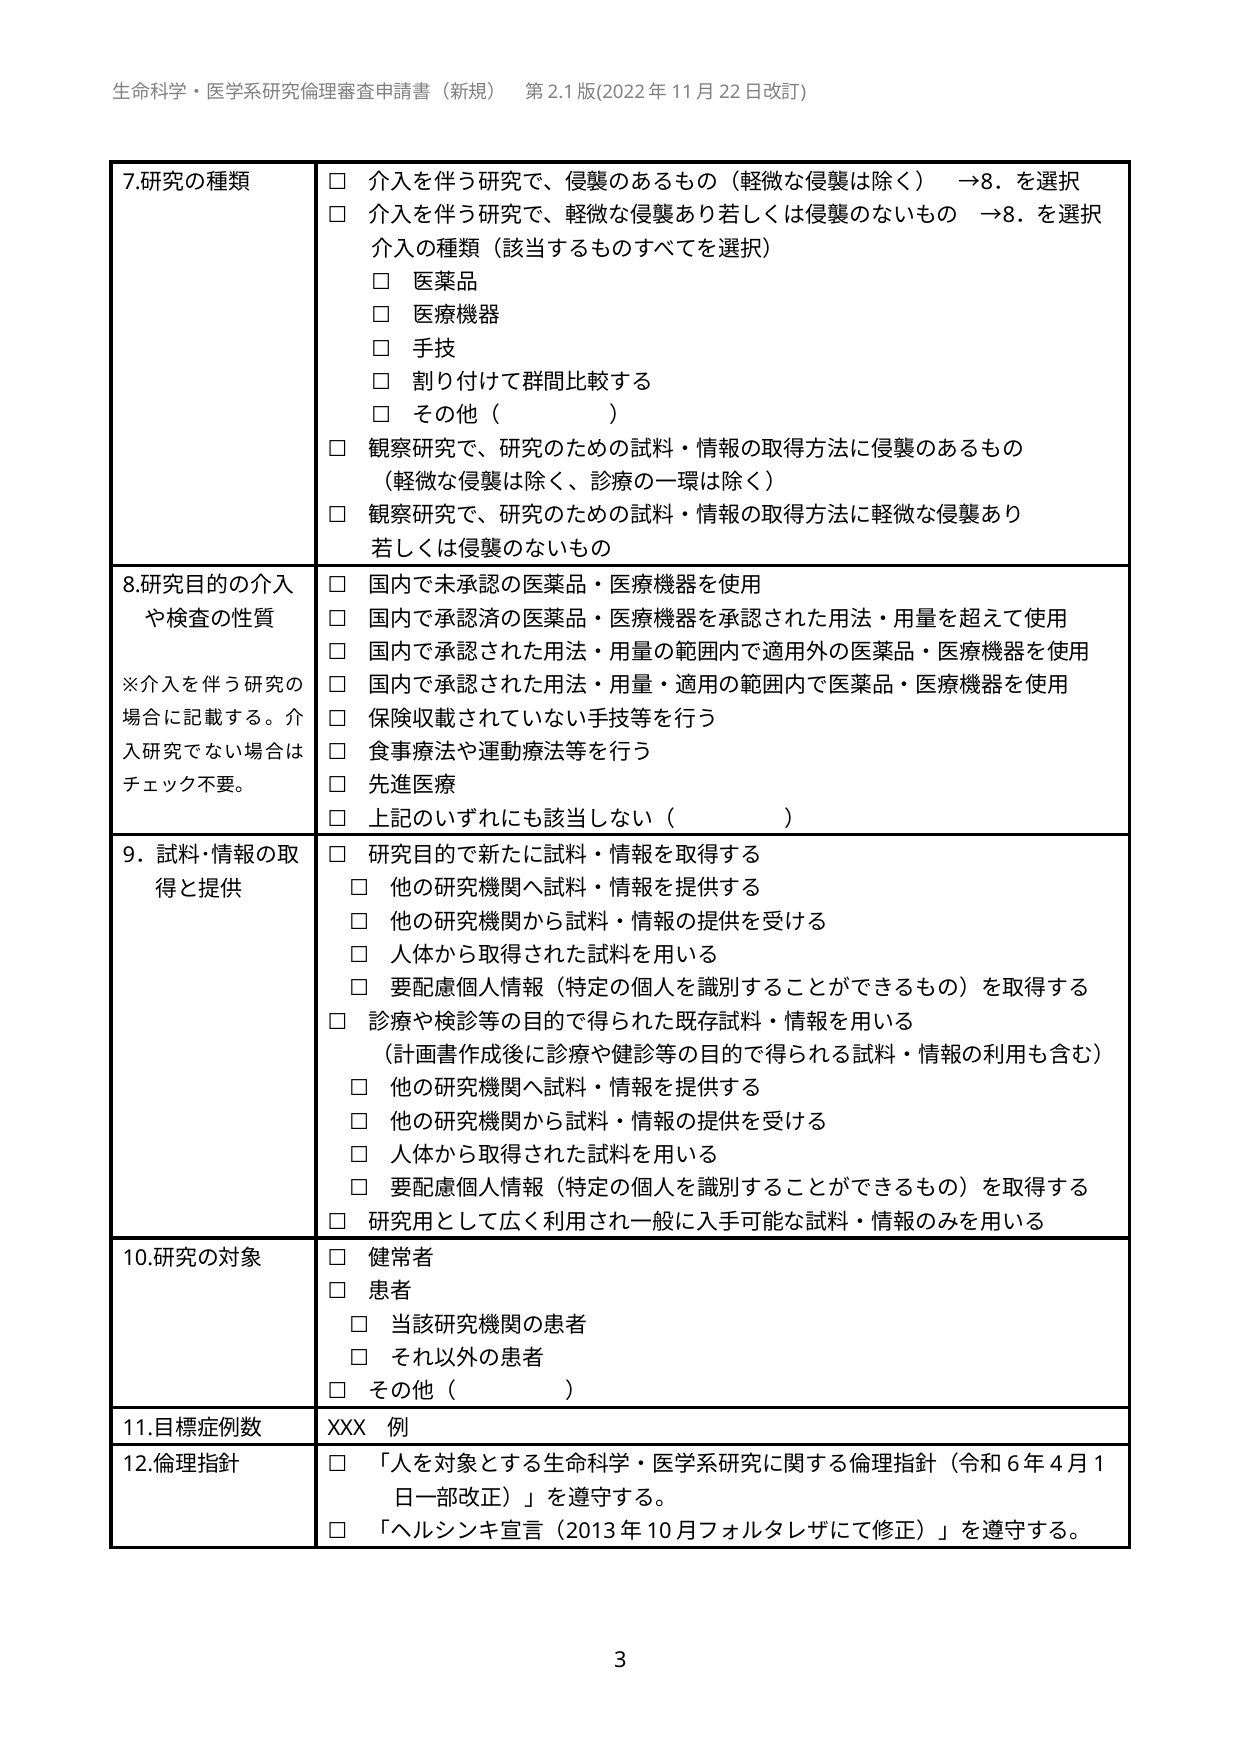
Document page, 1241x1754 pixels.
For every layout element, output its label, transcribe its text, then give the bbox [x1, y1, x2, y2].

table_cell 10.研究の対象 [113, 1240, 314, 1406]
table_cell 8.研究目的の介入や検査の性質 ※介入を伴う研究の 場合に記載する。介入研究でない場合はチェック不要。 [113, 567, 314, 833]
table_cell 研究目的で新たに試料・情報を取得する 他の研究機関へ試料・情報を提供する 他の研究機関から試料・情報の提供を受ける 人体から取得された試料を用いる 要配慮個人情報（特定の個人を識別することができるもの）を取得する 診療や検診等の目的で得られた既存試料・情報を用いる （計画書作成後に診療や健診等の目的で得られる試料・情報の利用も含む） 他の研究機関へ試料・情報を提供する 他の研究機関から試料・情報の提供を受ける 人体から取得された試料を用いる 要配慮個人情報（特定の個人を識別することができるもの）を取得する 研究用として広く利用され一般に入手可能な試料・情報のみを用いる [318, 836, 1128, 1236]
table_cell 「人を対象とする生命科学・医学系研究に関する倫理指針（令和6年4月1日一部改正）」を遵守する。 「ヘルシンキ宣言（2013年10月フォルタレザにて修正）」を遵守する。 [318, 1446, 1128, 1546]
table_cell 9．試料･情報の取得と提供 [113, 836, 314, 1236]
table_cell 12.倫理指針 [113, 1446, 314, 1546]
table_cell 11.目標症例数 [113, 1409, 314, 1443]
table_cell 国内で未承認の医薬品・医療機器を使用 国内で承認済の医薬品・医療機器を承認された用法・用量を超えて使用 国内で承認された用法・用量の範囲内で適用外の医薬品・医療機器を使用 国内で承認された用法・用量・適用の範囲内で医薬品・医療機器を使用 保険収載されていない手技等を行う 食事療法や運動療法等を行う 先進医療 上記のいずれにも該当しない（ ） [318, 567, 1128, 833]
table_header 7.研究の種類 [113, 164, 314, 563]
table_cell XXX 例 [318, 1409, 1128, 1443]
table_cell 健常者 患者 当該研究機関の患者 それ以外の患者 その他（ ） [318, 1240, 1128, 1406]
table_header 介入を伴う研究で、侵襲のあるもの（軽微な侵襲は除く） →8．を選択 介入を伴う研究で、軽微な侵襲あり若しくは侵襲のないもの →8．を選択 介入の種類（該当するものすべてを選択） 医薬品 医療機器 手技 割り付けて群間比較する その他（ ） 観察研究で、研究のための試料・情報の取得方法に侵襲のあるもの （軽微な侵襲は除く、診療の一環は除く） 観察研究で、研究のための試料・情報の取得方法に軽微な侵襲あり 若しくは侵襲のないもの [318, 164, 1128, 563]
